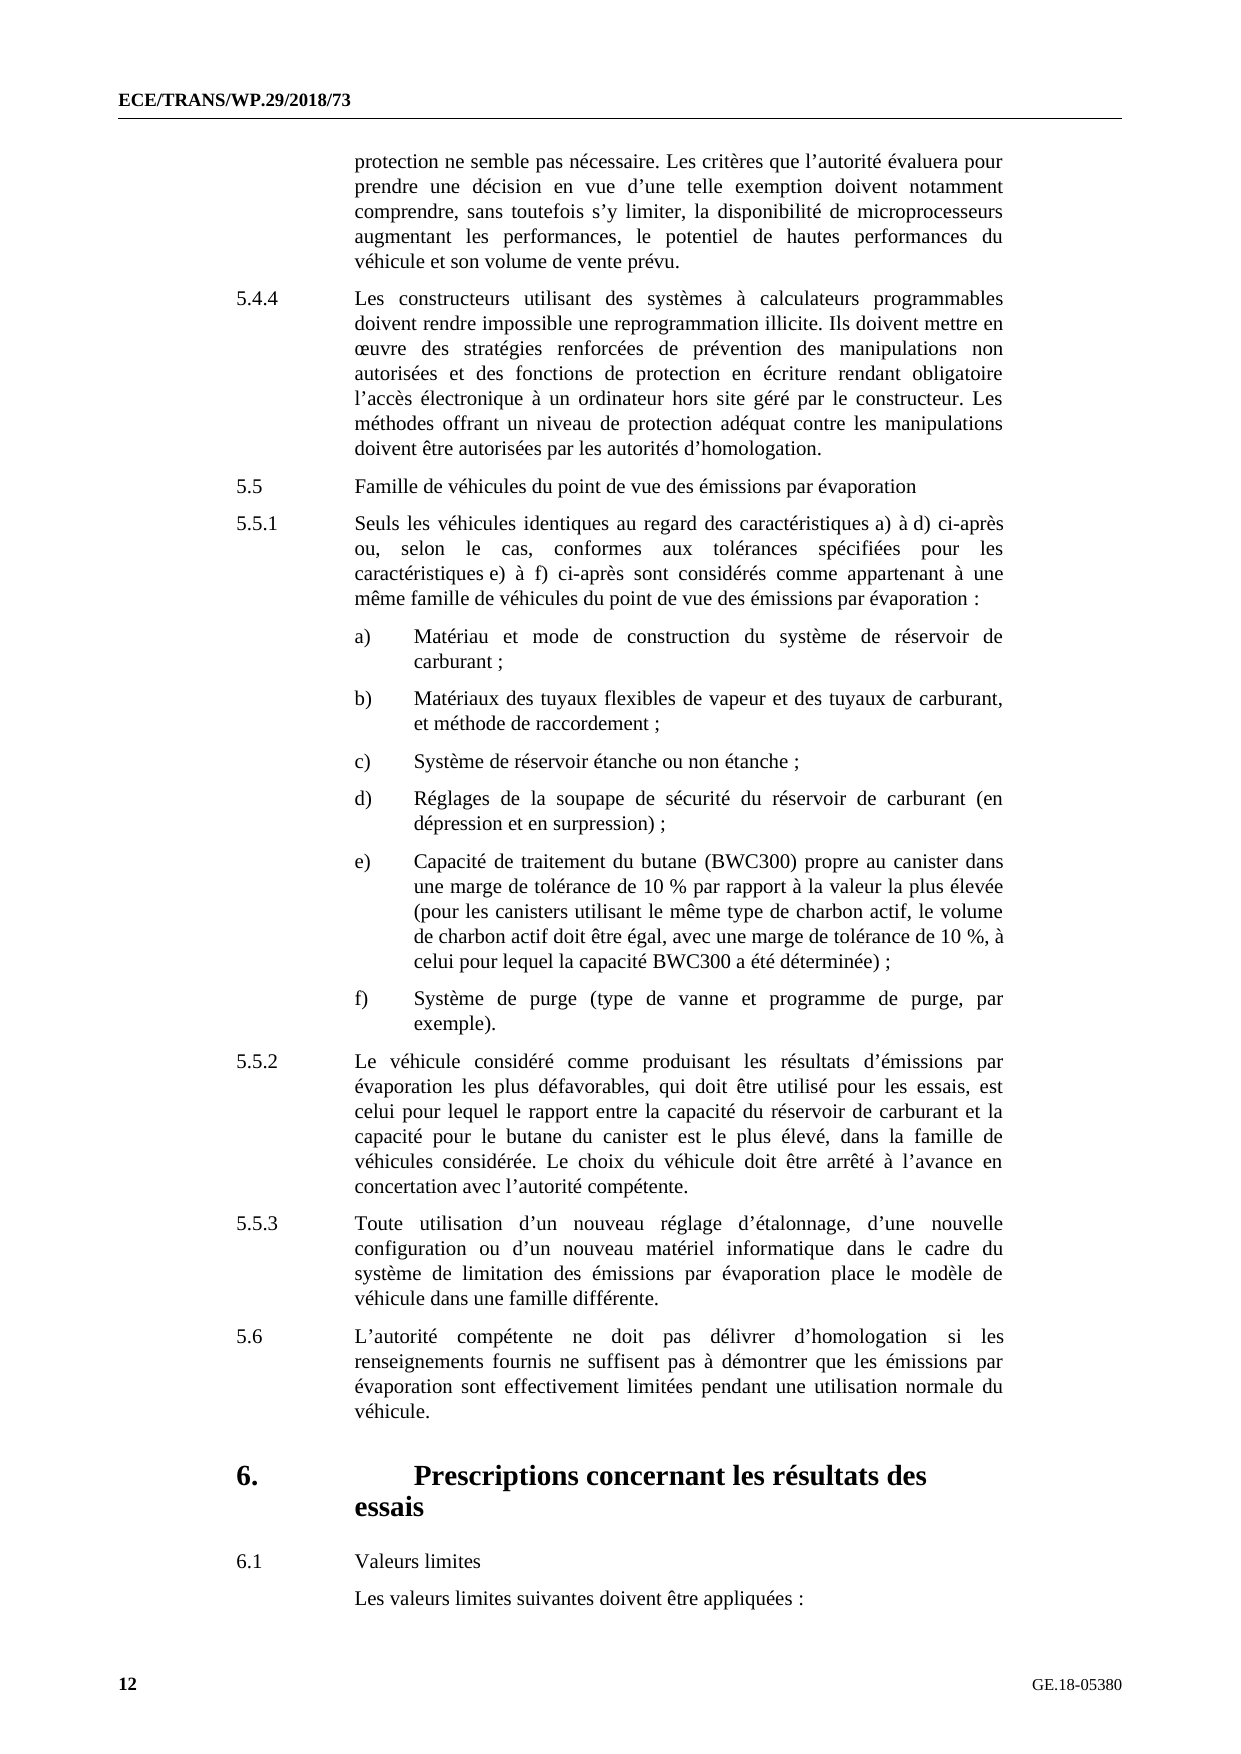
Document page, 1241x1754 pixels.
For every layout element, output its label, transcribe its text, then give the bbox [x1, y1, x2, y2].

text Les valeurs limites suivantes doivent être appliquées : [354, 1585, 1004, 1610]
text 6. Prescriptions concernant les résultats des essais [236, 1460, 1004, 1523]
text 5.5 Famille de véhicules du point de vue des émissions par évaporation [236, 473, 1004, 498]
text 5.5.1 Seuls les véhicules identiques au regard des caractéristiques a) à d) ci-après ou, selon le cas, conformes aux tolérances spécifiées pour les caractéristiques e) à f) ci-après sont considérés comme appartenant à une même famille de véhicules du point de vue des émissions par évaporation : [236, 510, 1004, 610]
text c) Système de réservoir étanche ou non étanche ; [354, 748, 1004, 773]
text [236, 148, 1004, 273]
text 5.4.4 Les constructeurs utilisant des systèmes à calculateurs programmables doivent rendre impossible une reprogrammation illicite. Ils doivent mettre en œuvre des stratégies renforcées de prévention des manipulations non autorisées et des fonctions de protection en écriture rendant obligatoire l’accès électronique à un ordinateur hors site géré par le constructeur. Les méthodes offrant un niveau de protection adéquat contre les manipulations doivent être autorisées par les autorités d’homologation. [236, 285, 1004, 460]
text d) Réglages de la soupape de sécurité du réservoir de carburant (en dépression et en surpression) ; [354, 785, 1004, 835]
text e) Capacité de traitement du butane (BWC300) propre au canister dans une marge de tolérance de 10 % par rapport à la valeur la plus élevée (pour les canisters utilisant le même type de charbon actif, le volume de charbon actif doit être égal, avec une marge de tolérance de 10 %, à celui pour lequel la capacité BWC300 a été déterminée) ; [354, 848, 1004, 973]
text a) Matériau et mode de construction du système de réservoir de carburant ; [354, 623, 1004, 673]
text 6.1 Valeurs limites [236, 1548, 1004, 1573]
text b) Matériaux des tuyaux flexibles de vapeur et des tuyaux de carburant, et méthode de raccordement ; [354, 685, 1004, 735]
text 5.6 L’autorité compétente ne doit pas délivrer d’homologation si les renseignements fournis ne suffisent pas à démontrer que les émissions par évaporation sont effectivement limitées pendant une utilisation normale du véhicule. [236, 1323, 1004, 1423]
text f) Système de purge (type de vanne et programme de purge, par exemple). [354, 985, 1004, 1035]
text 5.5.3 Toute utilisation d’un nouveau réglage d’étalonnage, d’une nouvelle configuration ou d’un nouveau matériel informatique dans le cadre du système de limitation des émissions par évaporation place le modèle de véhicule dans une famille différente. [236, 1210, 1004, 1310]
text 5.5.2 Le véhicule considéré comme produisant les résultats d’émissions par évaporation les plus défavorables, qui doit être utilisé pour les essais, est celui pour lequel le rapport entre la capacité du réservoir de carburant et la capacité pour le butane du canister est le plus élevé, dans la famille de véhicules considérée. Le choix du véhicule doit être arrêté à l’avance en concertation avec l’autorité compétente. [236, 1048, 1004, 1198]
